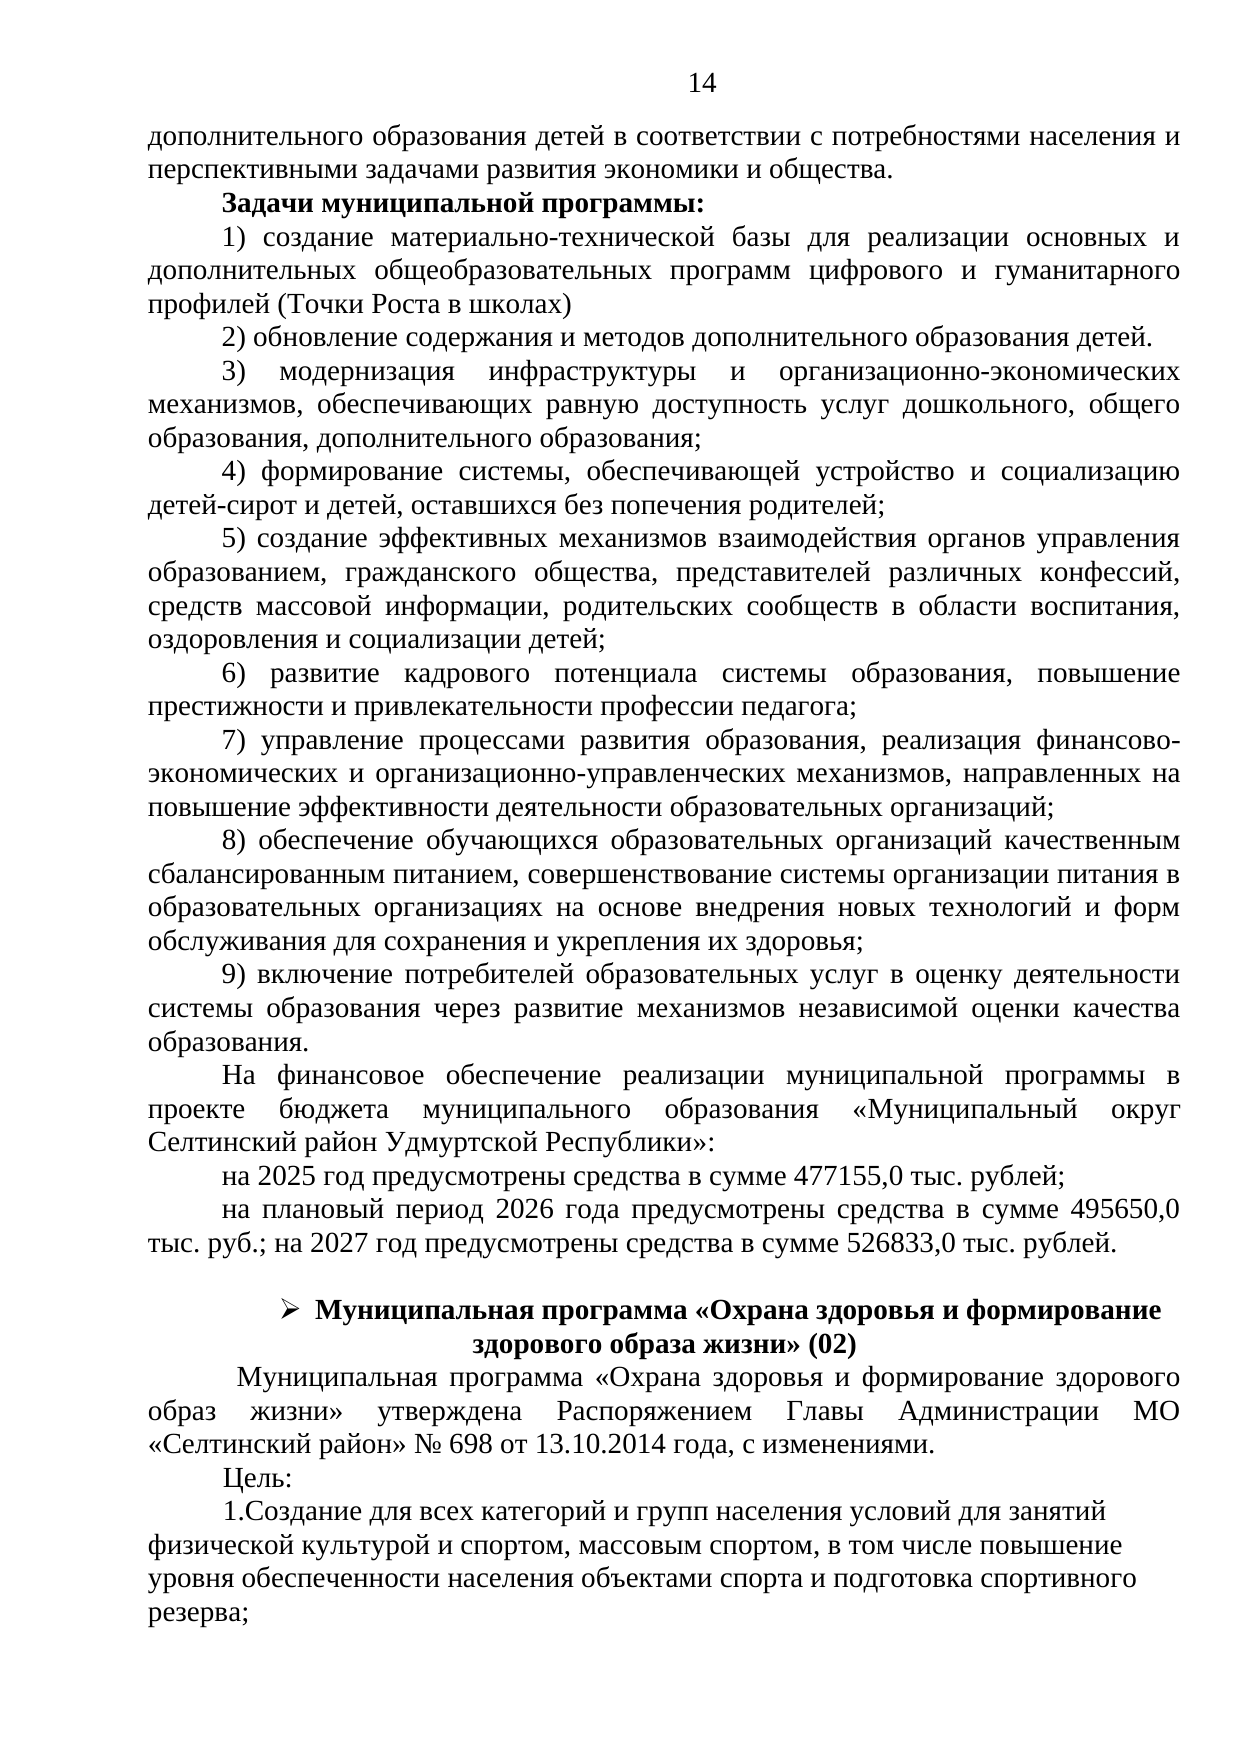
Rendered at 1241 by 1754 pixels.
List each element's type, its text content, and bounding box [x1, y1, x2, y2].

text Муниципальная программа «Охрана здоровья и формирование здорового образ жизни» утверждена Распоряжением Главы Администрации МО «Селтинский район» № 698 от 13.10.2014 года, с изменениями. [148, 1359, 1181, 1460]
text 1.Создание для всех категорий и групп населения условий для занятий физической культурой и спортом, массовым спортом, в том числе повышение уровня обеспеченности населения объектами спорта и подготовка спортивного резерва; [148, 1493, 1181, 1628]
text 5) создание эффективных механизмов взаимодействия органов управления образованием, гражданского общества, представителей различных конфессий, средств массовой информации, родительских сообществ в области воспитания, оздоровления и социализации детей; [148, 521, 1181, 655]
text 7) управление процессами развития образования, реализация финансово-экономических и организационно-управленческих механизмов, направленных на повышение эффективности деятельности образовательных организаций; [148, 722, 1181, 822]
text 1) создание материально-технической базы для реализации основных и дополнительных общеобразовательных программ цифрового и гуманитарного профилей (Точки Роста в школах) [148, 219, 1181, 319]
text 2) обновление содержания и методов дополнительного образования детей. [148, 319, 1181, 353]
text Цель: [148, 1460, 1181, 1493]
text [148, 118, 1181, 185]
text 6) развитие кадрового потенциала системы образования, повышение престижности и привлекательности профессии педагога; [148, 655, 1181, 722]
text 3) модернизация инфраструктуры и организационно-экономических механизмов, обеспечивающих равную доступность услуг дошкольного, общего образования, дополнительного образования; [148, 353, 1181, 453]
text на 2025 год предусмотрены средства в сумме 477155,0 тыс. рублей; [148, 1158, 1181, 1191]
text На финансовое обеспечение реализации муниципальной программы в проекте бюджета муниципального образования «Муниципальный округ Селтинский район Удмуртской Республики»: [148, 1057, 1181, 1158]
text 9) включение потребителей образовательных услуг в оценку деятельности системы образования через развитие механизмов независимой оценки качества образования. [148, 957, 1181, 1057]
text на плановый период 2026 года предусмотрены средства в сумме 495650,0 тыс. руб.; на 2027 год предусмотрены средства в сумме 526833,0 тыс. рублей. [148, 1191, 1181, 1258]
text Задачи муниципальной программы: [148, 185, 1181, 219]
text 4) формирование системы, обеспечивающей устройство и социализацию детей-сирот и детей, оставшихся без попечения родителей; [148, 453, 1181, 521]
text 8) обеспечение обучающихся образовательных организаций качественным сбалансированным питанием, совершенствование системы организации питания в образовательных организациях на основе внедрения новых технологий и форм обслуживания для сохранения и укрепления их здоровья; [148, 822, 1181, 957]
list Муниципальная программа «Охрана здоровья и формирование здорового образа жизни» (02) [148, 1292, 1181, 1359]
